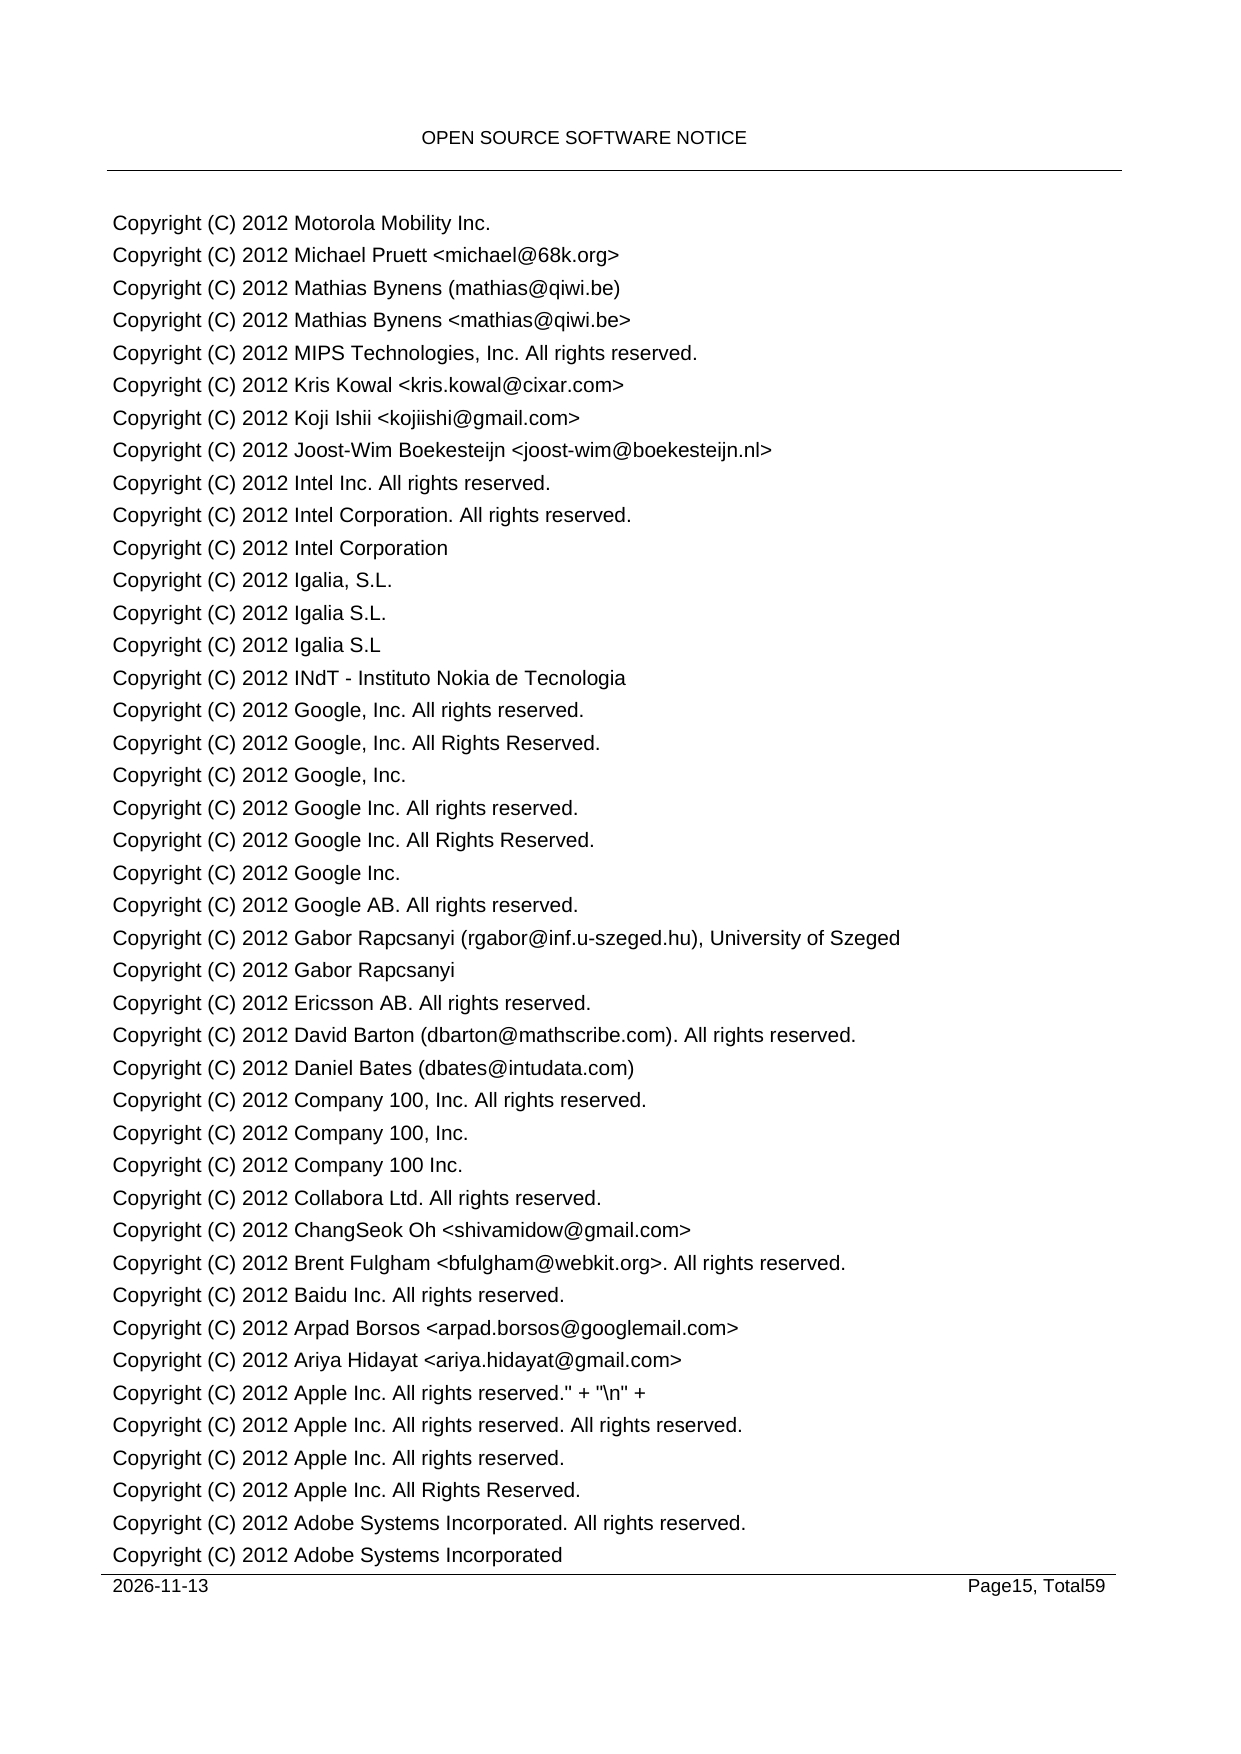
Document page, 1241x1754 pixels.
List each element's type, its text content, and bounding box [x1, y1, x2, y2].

text Copyright (C) 2012 Kris Kowal <kris.kowal@cixar.com> [112, 369, 1128, 401]
text Copyright (C) 2012 Google Inc. [112, 856, 1128, 889]
text Copyright (C) 2012 Google, Inc. All Rights Reserved. [112, 726, 1128, 759]
text Copyright (C) 2012 Collabora Ltd. All rights reserved. [112, 1181, 1128, 1214]
text Copyright (C) 2012 Company 100, Inc. All rights reserved. [112, 1084, 1128, 1116]
text Copyright (C) 2012 David Barton (dbarton@mathscribe.com). All rights reserved. [112, 1019, 1128, 1051]
text Copyright (C) 2012 Daniel Bates (dbates@intudata.com) [112, 1051, 1128, 1084]
text Copyright (C) 2012 Apple Inc. All rights reserved." + "\n" + [112, 1376, 1128, 1409]
text Copyright (C) 2012 Ariya Hidayat <ariya.hidayat@gmail.com> [112, 1344, 1128, 1376]
text Copyright (C) 2012 Google Inc. All rights reserved. [112, 791, 1128, 824]
text Copyright (C) 2012 Igalia, S.L. [112, 564, 1128, 596]
text Copyright (C) 2012 Motorola Mobility Inc. [112, 206, 1128, 239]
text Copyright (C) 2012 Baidu Inc. All rights reserved. [112, 1279, 1128, 1311]
text Copyright (C) 2012 Adobe Systems Incorporated [112, 1539, 1128, 1571]
text Copyright (C) 2012 Google, Inc. [112, 759, 1128, 791]
text Copyright (C) 2012 Company 100 Inc. [112, 1149, 1128, 1181]
text Copyright (C) 2012 Igalia S.L [112, 629, 1128, 661]
text Copyright (C) 2012 Mathias Bynens (mathias@qiwi.be) [112, 271, 1128, 304]
text Copyright (C) 2012 Company 100, Inc. [112, 1116, 1128, 1149]
text Copyright (C) 2012 Intel Inc. All rights reserved. [112, 466, 1128, 499]
text Copyright (C) 2012 Koji Ishii <kojiishi@gmail.com> [112, 401, 1128, 434]
text Copyright (C) 2012 ChangSeok Oh <shivamidow@gmail.com> [112, 1214, 1128, 1246]
text Copyright (C) 2012 Adobe Systems Incorporated. All rights reserved. [112, 1506, 1128, 1539]
text Copyright (C) 2012 Intel Corporation [112, 531, 1128, 564]
text Copyright (C) 2012 Gabor Rapcsanyi [112, 954, 1128, 986]
text Copyright (C) 2012 Arpad Borsos <arpad.borsos@googlemail.com> [112, 1311, 1128, 1344]
text Copyright (C) 2012 Google, Inc. All rights reserved. [112, 694, 1128, 726]
text Copyright (C) 2012 INdT - Instituto Nokia de Tecnologia [112, 661, 1128, 694]
text Copyright (C) 2012 Apple Inc. All rights reserved. [112, 1441, 1128, 1474]
text Copyright (C) 2012 MIPS Technologies, Inc. All rights reserved. [112, 336, 1128, 369]
text Copyright (C) 2012 Apple Inc. All Rights Reserved. [112, 1474, 1128, 1506]
text Copyright (C) 2012 Michael Pruett <michael@68k.org> [112, 239, 1128, 271]
text Copyright (C) 2012 Apple Inc. All rights reserved. All rights reserved. [112, 1409, 1128, 1441]
text Copyright (C) 2012 Igalia S.L. [112, 596, 1128, 629]
text Copyright (C) 2012 Gabor Rapcsanyi (rgabor@inf.u-szeged.hu), University of Szeged [112, 921, 1128, 954]
text Copyright (C) 2012 Ericsson AB. All rights reserved. [112, 986, 1128, 1019]
text Copyright (C) 2012 Google AB. All rights reserved. [112, 889, 1128, 921]
text Copyright (C) 2012 Google Inc. All Rights Reserved. [112, 824, 1128, 856]
text Copyright (C) 2012 Intel Corporation. All rights reserved. [112, 499, 1128, 531]
text Copyright (C) 2012 Joost-Wim Boekesteijn <joost-wim@boekesteijn.nl> [112, 434, 1128, 466]
text Copyright (C) 2012 Brent Fulgham <bfulgham@webkit.org>. All rights reserved. [112, 1246, 1128, 1279]
text Copyright (C) 2012 Mathias Bynens <mathias@qiwi.be> [112, 304, 1128, 336]
